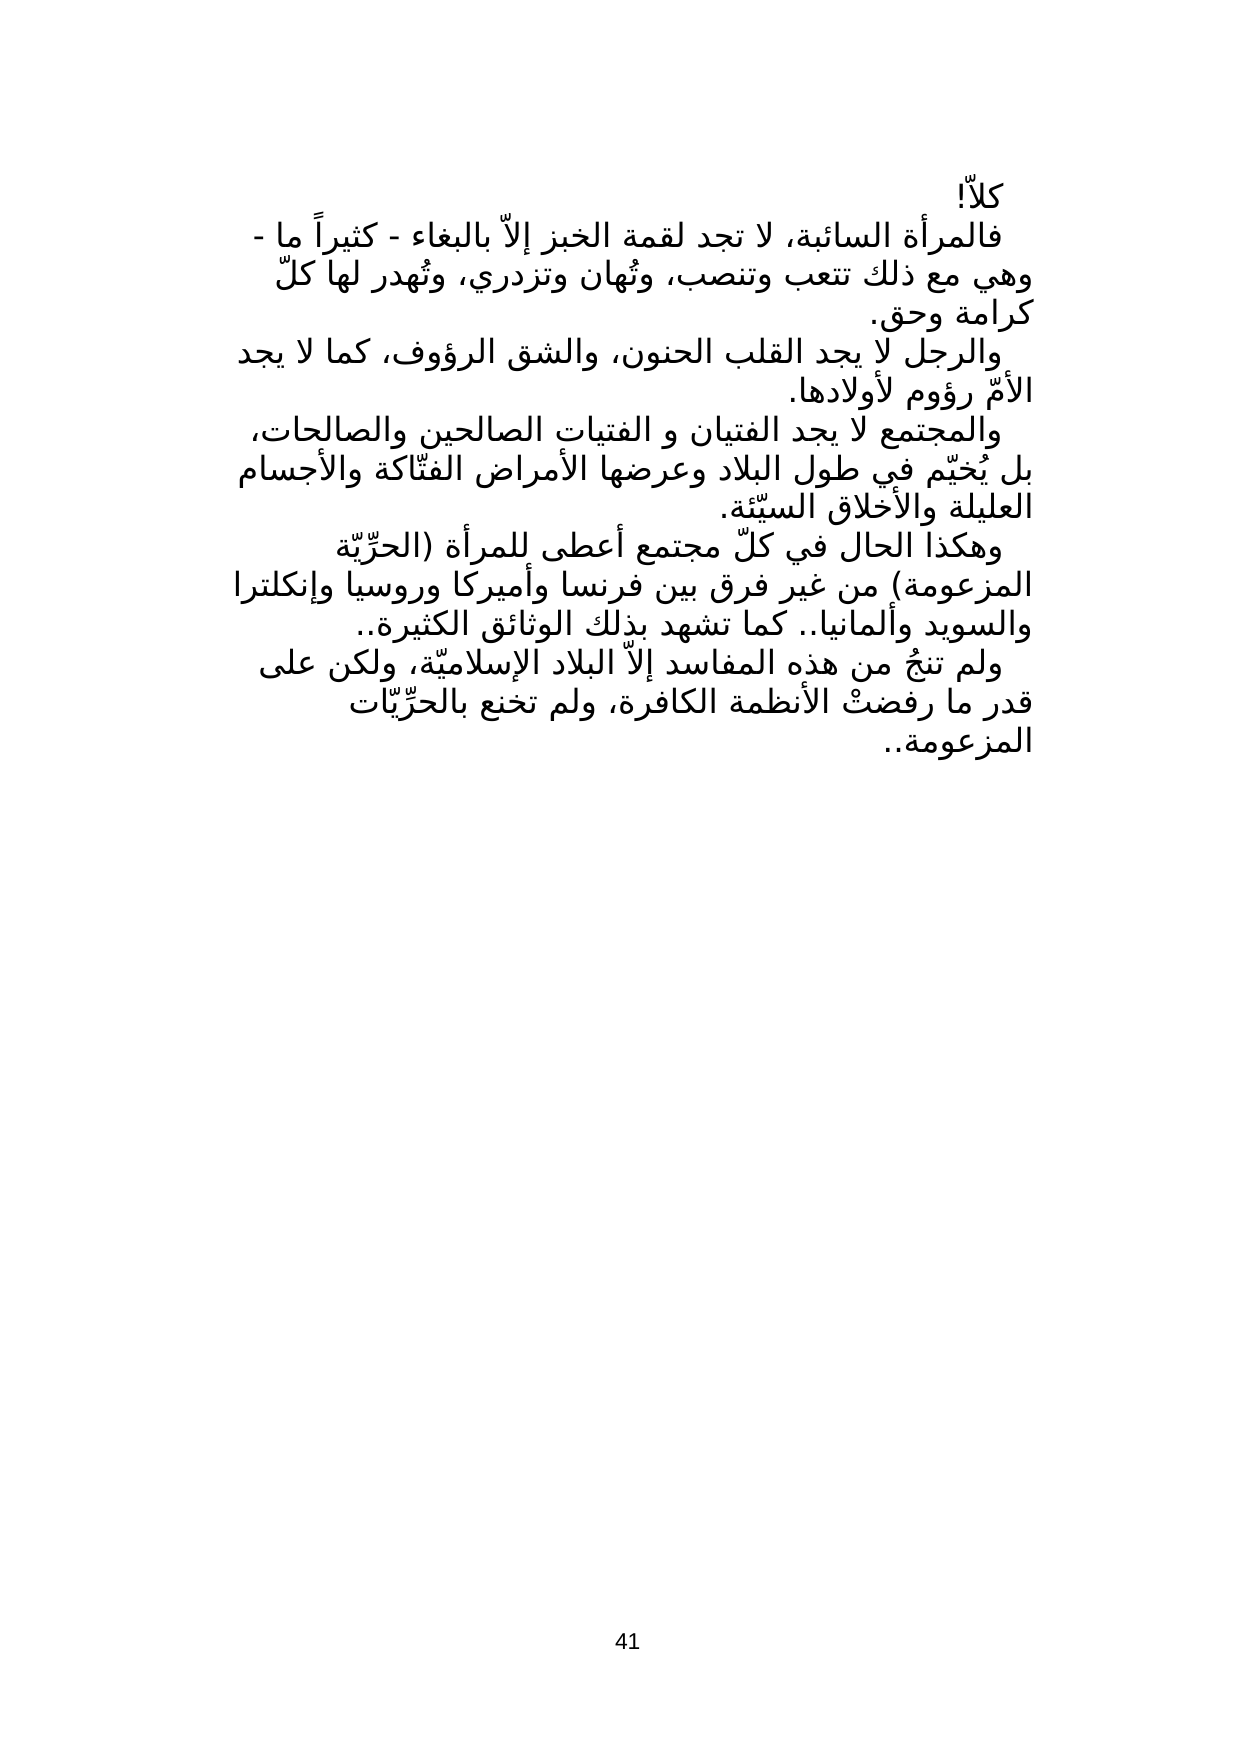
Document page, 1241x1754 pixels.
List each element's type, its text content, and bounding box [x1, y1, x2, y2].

text والمجتمع لا يجد الفتيان و الفتيات الصالحين والصالحات، بل يُخيّم في طول البلاد وعرضها الأمراض الفتّاكة والأجسام العليلة والأخلاق السيّئة. [222, 410, 1033, 527]
text وهكذا الحال في كلّ مجتمع أعطى للمرأة (الحرِّيّة المزعومة) من غير فرق بين فرنسا وأميركا وروسيا وإنكلترا والسويد وألمانيا.. كما تشهد بذلك الوثائق الكثيرة.. [222, 527, 1033, 643]
text والرجل لا يجد القلب الحنون، والشق الرؤوف، كما لا يجد الأمّ رؤوم لأولادها. [222, 333, 1033, 410]
text ولم تنجُ من هذه المفاسد إلاّ البلاد الإسلاميّة، ولكن على قدر ما رفضتْ الأنظمة الكافرة، ولم تخنع بالحرِّيّات المزعومة.. [222, 643, 1033, 760]
text كلاّ! [222, 177, 1033, 216]
text فالمرأة السائبة، لا تجد لقمة الخبز إلاّ بالبغاء - كثيراً ما - وهي مع ذلك تتعب وتنصب، وتُهان وتزدري، وتُهدر لها كلّ كرامة وحق. [222, 216, 1033, 333]
